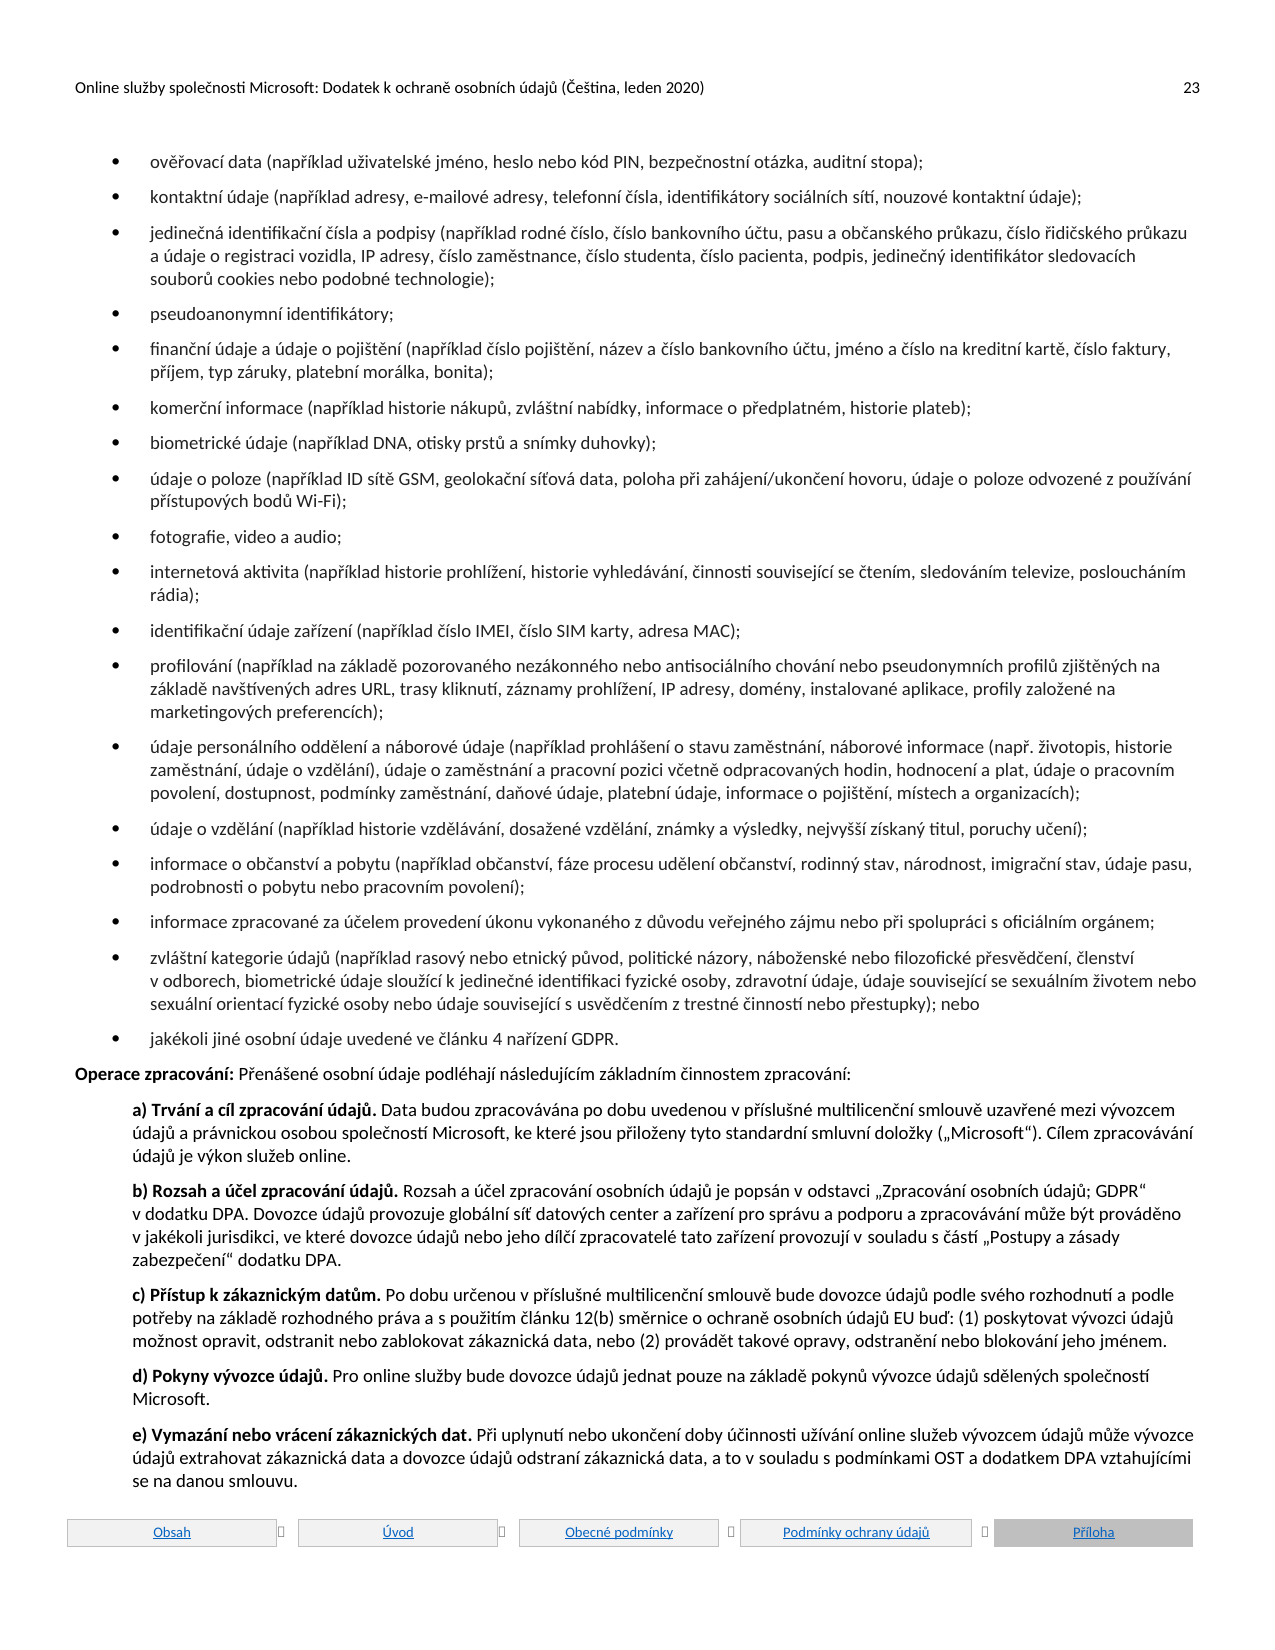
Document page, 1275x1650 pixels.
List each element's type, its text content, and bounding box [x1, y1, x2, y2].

list zvláštní kategorie údajů (například rasový nebo etnický původ, politické názory, náboženské nebo filozofické přesvědčení, členství v odborech, biometrické údaje sloužící k jedinečné identifikaci fyzické osoby, zdravotní údaje, údaje související se sexuálním životem nebo sexuální orientací fyzické osoby nebo údaje související s usvědčením z trestné činností nebo přestupky); nebo [112, 946, 1200, 1014]
list ověřovací data (například uživatelské jméno, heslo nebo kód PIN, bezpečnostní otázka, auditní stopa); [112, 150, 1200, 173]
list Operace zpracování: Přenášené osobní údaje podléhají následujícím základním činnostem zpracování: [75, 1062, 1200, 1085]
list a) Trvání a cíl zpracování údajů. Data budou zpracovávána po dobu uvedenou v příslušné multilicenční smlouvě uzavřené mezi vývozcem údajů a právnickou osobou společností Microsoft, ke které jsou přiloženy tyto standardní smluvní doložky („Microsoft“). Cílem zpracovávání údajů je výkon služeb online. [132, 1098, 1200, 1167]
list kontaktní údaje (například adresy, e-mailové adresy, telefonní čísla, identifikátory sociálních sítí, nouzové kontaktní údaje); [112, 185, 1200, 208]
list údaje o vzdělání (například historie vzdělávání, dosažené vzdělání, známky a výsledky, nejvyšší získaný titul, poruchy učení); [112, 817, 1200, 839]
list jakékoli jiné osobní údaje uvedené ve článku 4 nařízení GDPR. [112, 1027, 1200, 1050]
list identifikační údaje zařízení (například číslo IMEI, číslo SIM karty, adresa MAC); [112, 619, 1200, 642]
list internetová aktivita (například historie prohlížení, historie vyhledávání, činnosti související se čtením, sledováním televize, posloucháním rádia); [112, 560, 1200, 606]
list komerční informace (například historie nákupů, zvláštní nabídky, informace o předplatném, historie plateb); [112, 396, 1200, 419]
list c) Přístup k zákaznickým datům. Po dobu určenou v příslušné multilicenční smlouvě bude dovozce údajů podle svého rozhodnutí a podle potřeby na základě rozhodného práva a s použitím článku 12(b) směrnice o ochraně osobních údajů EU buď: (1) poskytovat vývozci údajů možnost opravit, odstranit nebo zablokovat zákaznická data, nebo (2) provádět takové opravy, odstranění nebo blokování jeho jménem. [132, 1283, 1200, 1352]
list b) Rozsah a účel zpracování údajů. Rozsah a účel zpracování osobních údajů je popsán v odstavci „Zpracování osobních údajů; GDPR“ v dodatku DPA. Dovozce údajů provozuje globální síť datových center a zařízení pro správu a podporu a zpracovávání může být prováděno v jakékoli jurisdikci, ve které dovozce údajů nebo jeho dílčí zpracovatelé tato zařízení provozují v souladu s částí „Postupy a zásady zabezpečení“ dodatku DPA. [132, 1179, 1200, 1271]
list e) Vymazání nebo vrácení zákaznických dat. Při uplynutí nebo ukončení doby účinnosti užívání online služeb vývozcem údajů může vývozce údajů extrahovat zákaznická data a dovozce údajů odstraní zákaznická data, a to v souladu s podmínkami OST a dodatkem DPA vztahujícími se na danou smlouvu. [132, 1423, 1200, 1492]
list profilování (například na základě pozorovaného nezákonného nebo antisociálního chování nebo pseudonymních profilů zjištěných na základě navštívených adres URL, trasy kliknutí, záznamy prohlížení, IP adresy, domény, instalované aplikace, profily založené na marketingových preferencích); [112, 654, 1200, 723]
list údaje o poloze (například ID sítě GSM, geolokační síťová data, poloha při zahájení/ukončení hovoru, údaje o poloze odvozené z používání přístupových bodů Wi-Fi); [112, 467, 1200, 512]
list informace o občanství a pobytu (například občanství, fáze procesu udělení občanství, rodinný stav, národnost, imigrační stav, údaje pasu, podrobnosti o pobytu nebo pracovním povolení); [112, 852, 1200, 898]
list fotografie, video a audio; [112, 525, 1200, 548]
list informace zpracované za účelem provedení úkonu vykonaného z důvodu veřejného zájmu nebo při spolupráci s oficiálním orgánem; [112, 910, 1200, 933]
list údaje personálního oddělení a náborové údaje (například prohlášení o stavu zaměstnání, náborové informace (např. životopis, historie zaměstnání, údaje o vzdělání), údaje o zaměstnání a pracovní pozici včetně odpracovaných hodin, hodnocení a plat, údaje o pracovním povolení, dostupnost, podmínky zaměstnání, daňové údaje, platební údaje, informace o pojištění, místech a organizacích); [112, 735, 1200, 804]
list jedinečná identifikační čísla a podpisy (například rodné číslo, číslo bankovního účtu, pasu a občanského průkazu, číslo řidičského průkazu a údaje o registraci vozidla, IP adresy, číslo zaměstnance, číslo studenta, číslo pacienta, podpis, jedinečný identifikátor sledovacích souborů cookies nebo podobné technologie); [112, 221, 1200, 289]
list finanční údaje a údaje o pojištění (například číslo pojištění, název a číslo bankovního účtu, jméno a číslo na kreditní kartě, číslo faktury, příjem, typ záruky, platební morálka, bonita); [112, 337, 1200, 383]
list d) Pokyny vývozce údajů. Pro online služby bude dovozce údajů jednat pouze na základě pokynů vývozce údajů sdělených společností Microsoft. [132, 1364, 1200, 1410]
list pseudoanonymní identifikátory; [112, 302, 1200, 325]
list biometrické údaje (například DNA, otisky prstů a snímky duhovky); [112, 431, 1200, 454]
